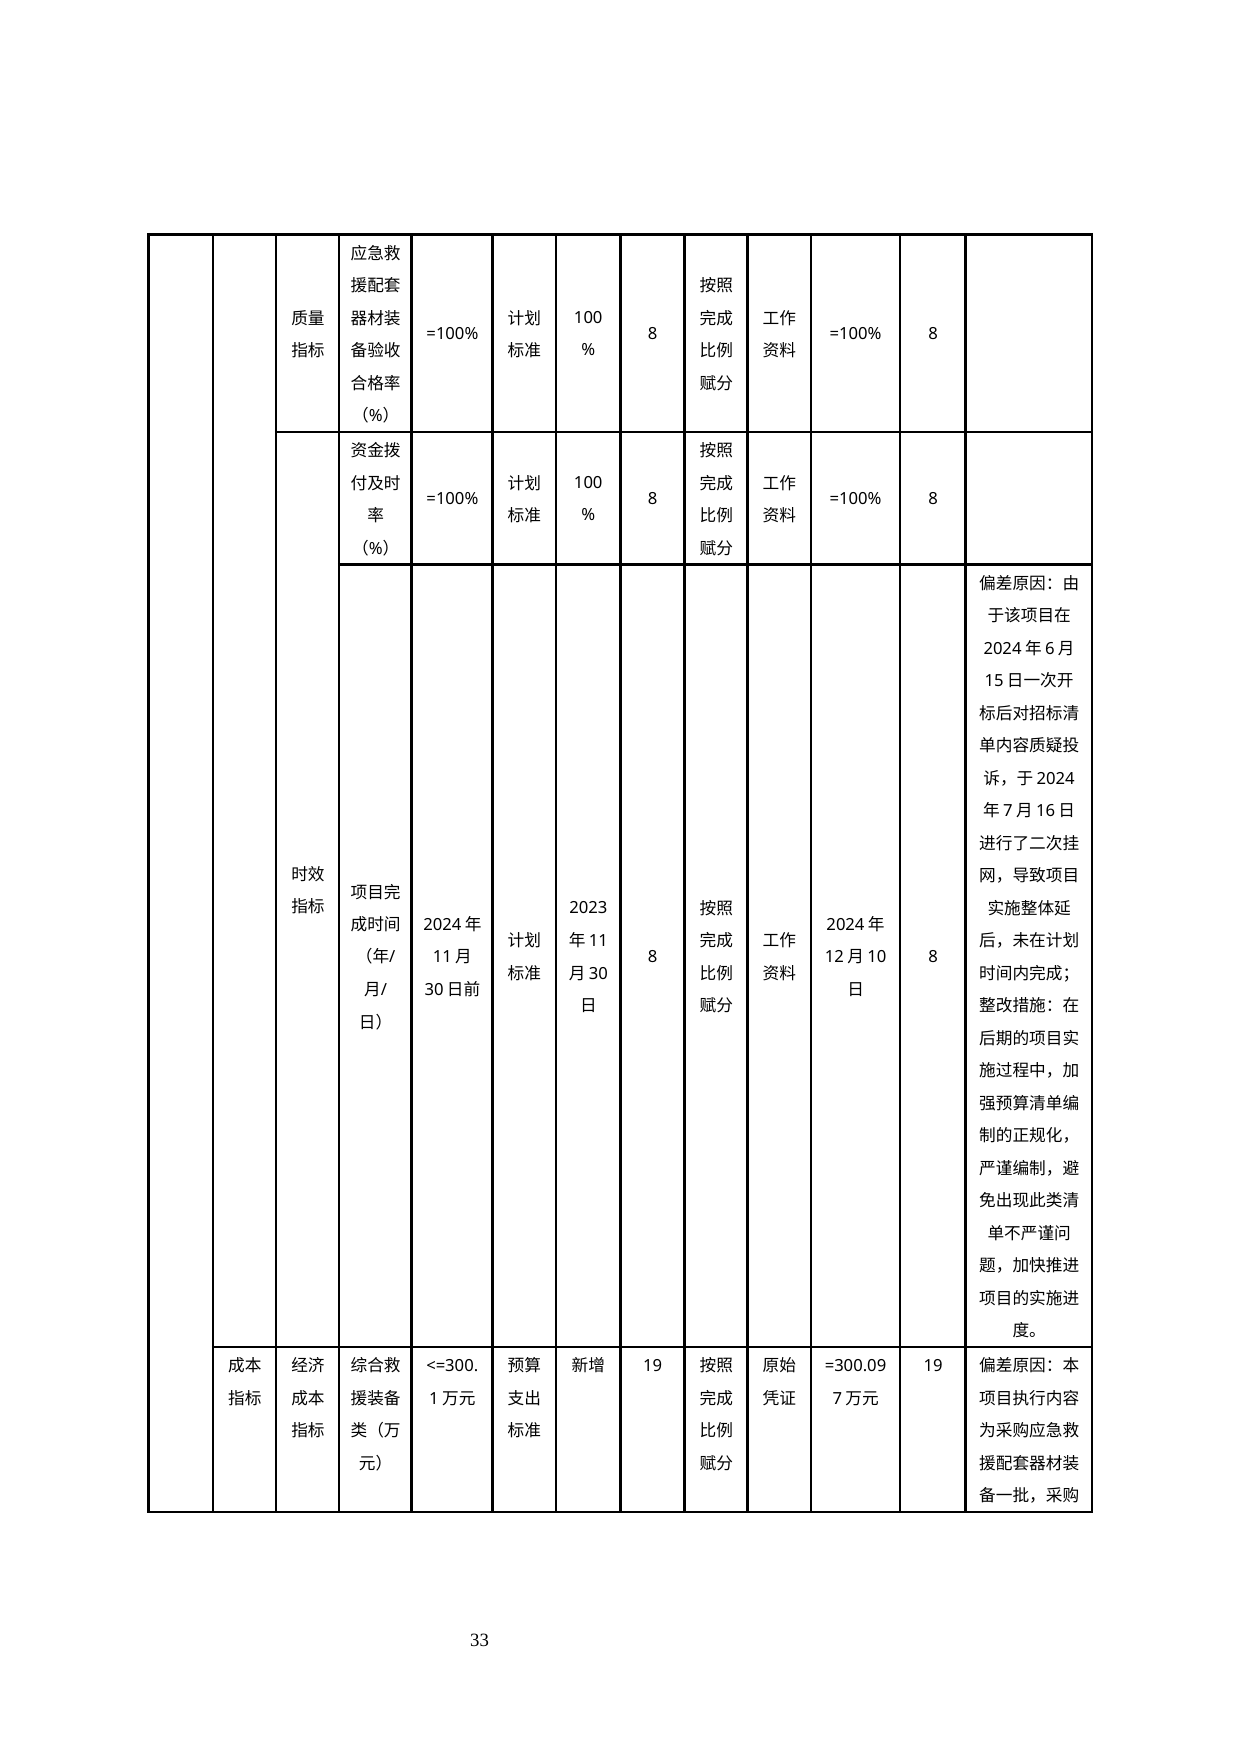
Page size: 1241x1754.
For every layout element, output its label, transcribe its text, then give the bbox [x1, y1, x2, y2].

table_cell =300.097万元 [812, 1348, 899, 1511]
table_cell 19 [901, 1348, 964, 1511]
table_cell 按照完成比例赋分 [686, 566, 746, 1346]
table_cell 100% [557, 236, 619, 431]
table_cell 计划标准 [494, 236, 555, 431]
table_cell 按照完成比例赋分 [686, 1348, 746, 1511]
table_cell 资金拨付及时率（%） [340, 433, 410, 563]
table_cell 工作资料 [749, 566, 810, 1346]
table_cell =100% [413, 236, 491, 431]
table_cell [967, 236, 1091, 431]
table_cell 8 [901, 236, 964, 431]
table_cell 8 [901, 566, 964, 1346]
table_cell 8 [622, 236, 683, 431]
table_cell 质量指标 [277, 236, 338, 431]
table_cell 8 [901, 433, 964, 563]
table_cell 按照完成比例赋分 [686, 236, 746, 431]
table_cell 时效指标 [277, 433, 338, 1346]
table_cell 成本指标 [214, 1348, 275, 1511]
table_cell =100% [812, 236, 899, 431]
table_cell 偏差原因：由于该项目在2024年6月15日一次开标后对招标清单内容质疑投诉，于2024年7月16日进行了二次挂网，导致项目实施整体延后，未在计划时间内完成；整改措施：在后期的项目实施过程中，加强预算清单编制的正规化，严谨编制，避免出现此类清单不严谨问题，加快推进项目的实施进度。 [967, 566, 1091, 1346]
table_cell 经济成本指标 [277, 1348, 338, 1511]
table_cell =100% [812, 433, 899, 563]
table_cell 计划标准 [494, 433, 555, 563]
table_cell 100% [557, 433, 619, 563]
table_cell 新增 [557, 1348, 619, 1511]
table_cell 8 [622, 566, 683, 1346]
table_cell 2023年11月30日 [557, 566, 619, 1346]
table_cell 工作资料 [749, 433, 810, 563]
table_cell =100% [413, 433, 491, 563]
table_cell 2024年11月30日前 [413, 566, 491, 1346]
table_cell 原始凭证 [749, 1348, 810, 1511]
table_cell 工作资料 [749, 236, 810, 431]
table_cell 19 [622, 1348, 683, 1511]
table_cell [967, 1348, 1091, 1511]
table_cell 8 [622, 433, 683, 563]
table_cell 综合救援装备类（万元） [340, 1348, 410, 1511]
table_cell 计划标准 [494, 566, 555, 1346]
table_cell [967, 433, 1091, 563]
table_cell 按照完成比例赋分 [686, 433, 746, 563]
table_cell 项目完成时间（年/月/日） [340, 566, 410, 1346]
table_cell <=300.1万元 [413, 1348, 491, 1511]
table_cell 应急救援配套器材装备验收合格率（%） [340, 236, 410, 431]
table_cell 2024年12月10日 [812, 566, 899, 1346]
table_cell 预算支出标准 [494, 1348, 555, 1511]
